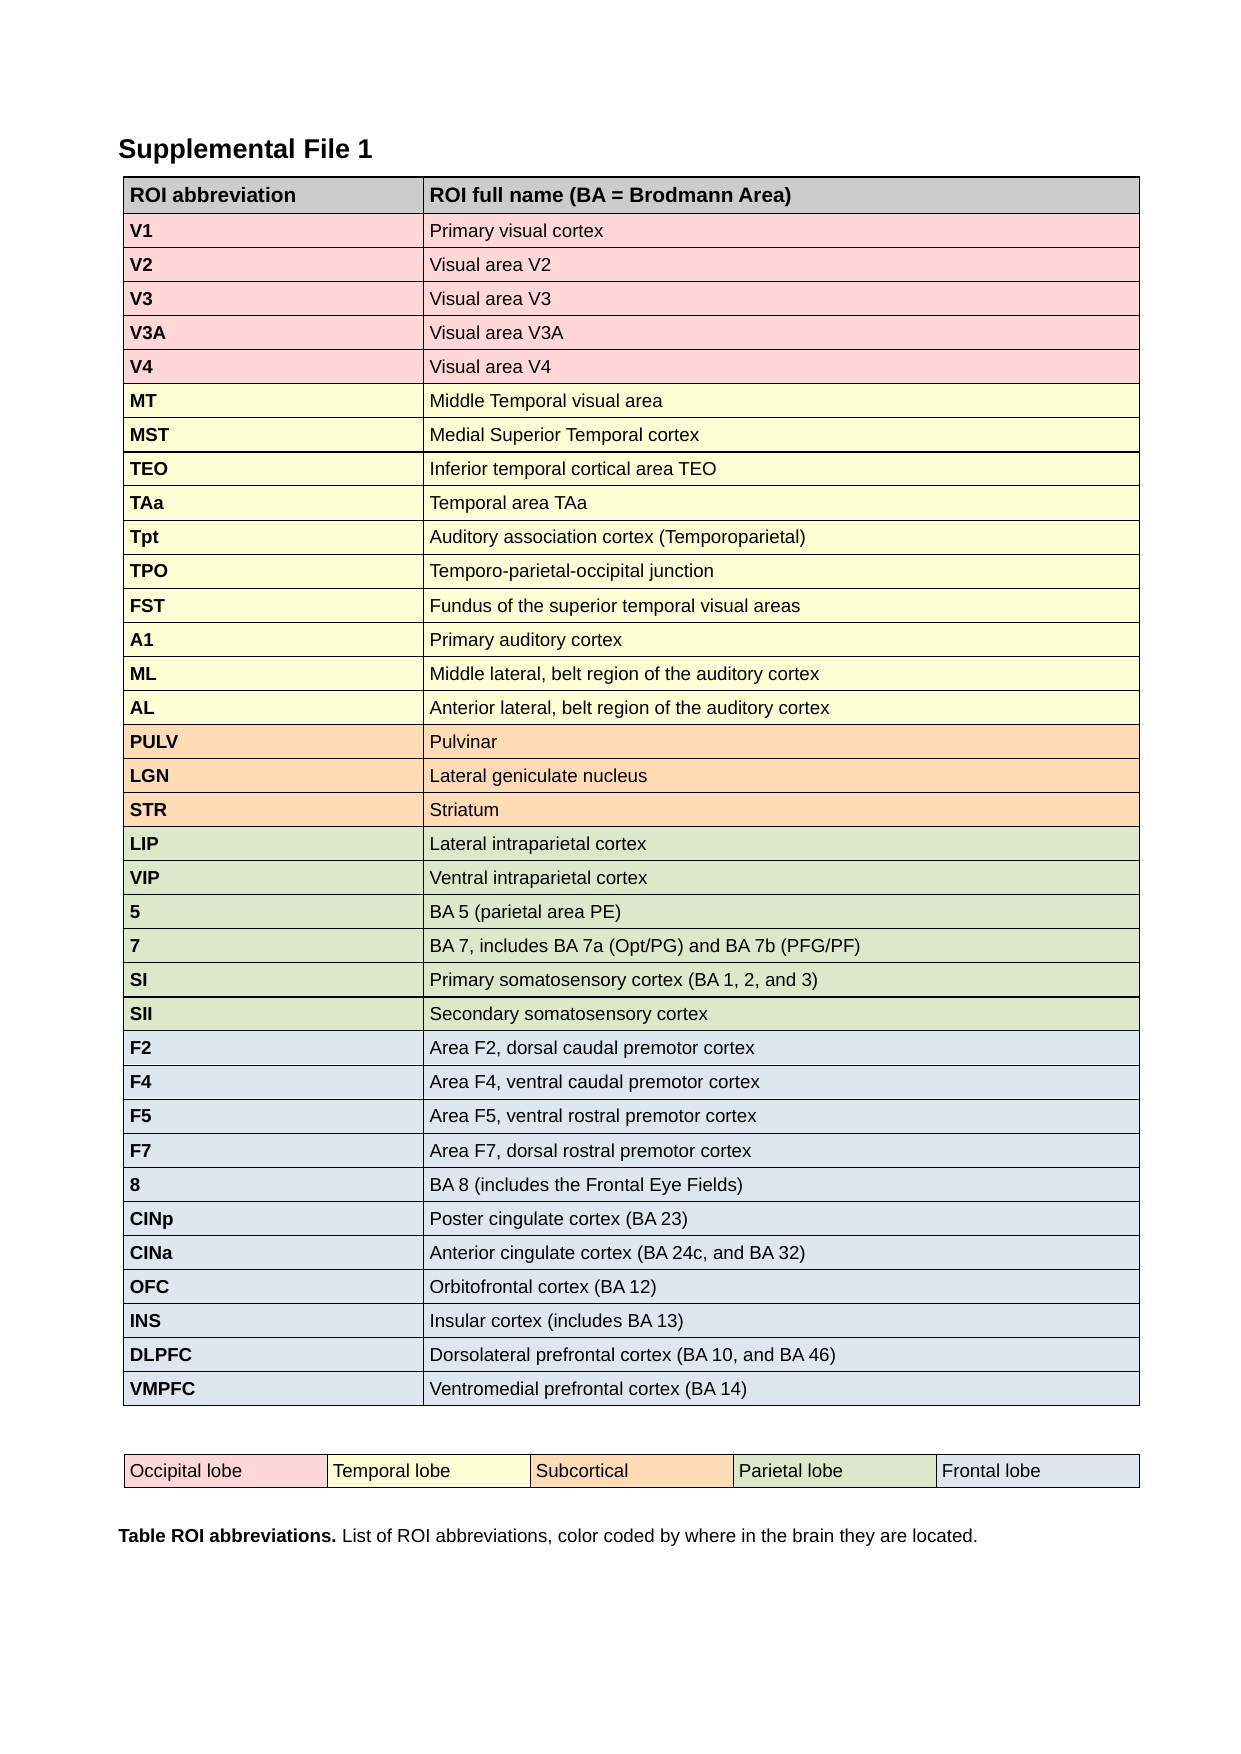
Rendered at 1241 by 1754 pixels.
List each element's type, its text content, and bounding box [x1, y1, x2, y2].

table_cell Ventromedial prefrontal cortex (BA 14) [424, 1372, 1139, 1405]
table_cell Lateral geniculate nucleus [424, 759, 1139, 792]
table_cell Area F2, dorsal caudal premotor cortex [424, 1031, 1139, 1064]
table_cell Area F5, ventral rostral premotor cortex [424, 1100, 1139, 1133]
table_cell F4 [124, 1066, 423, 1098]
table_cell Visual area V3 [424, 282, 1139, 315]
table_header ROI abbreviation [124, 178, 423, 213]
table_cell LGN [124, 759, 423, 792]
table_cell F2 [124, 1031, 423, 1064]
table_cell Striatum [424, 793, 1139, 826]
table_cell V1 [124, 214, 423, 247]
table_cell TAa [124, 486, 423, 519]
subtitle Supplemental File 1 [118, 133, 1122, 164]
table_cell Visual area V4 [424, 350, 1139, 383]
table_cell Auditory association cortex (Temporoparietal) [424, 521, 1139, 553]
table_cell CINa [124, 1236, 423, 1269]
table_cell Inferior temporal cortical area TEO [424, 453, 1139, 485]
table_cell Middle Temporal visual area [424, 384, 1139, 417]
table_cell Visual area V2 [424, 248, 1139, 281]
table_cell 5 [124, 895, 423, 928]
table_header Temporal lobe [328, 1455, 530, 1487]
table_cell Primary visual cortex [424, 214, 1139, 247]
table_cell Temporo-parietal-occipital junction [424, 555, 1139, 588]
table_cell PULV [124, 725, 423, 758]
table_cell F5 [124, 1100, 423, 1133]
table_cell V4 [124, 350, 423, 383]
table_cell Orbitofrontal cortex (BA 12) [424, 1270, 1139, 1303]
table_cell STR [124, 793, 423, 826]
table_cell V3 [124, 282, 423, 315]
table_cell Tpt [124, 521, 423, 553]
table_cell BA 7, includes BA 7a (Opt/PG) and BA 7b (PFG/PF) [424, 929, 1139, 962]
table_cell ML [124, 657, 423, 690]
table_cell MT [124, 384, 423, 417]
table_cell Dorsolateral prefrontal cortex (BA 10, and BA 46) [424, 1338, 1139, 1371]
table_cell SII [124, 998, 423, 1030]
table_cell Temporal area TAa [424, 486, 1139, 519]
table_cell BA 5 (parietal area PE) [424, 895, 1139, 928]
table_cell AL [124, 691, 423, 724]
table_cell 7 [124, 929, 423, 962]
table_cell LIP [124, 827, 423, 860]
table_header Occipital lobe [125, 1455, 327, 1487]
table_cell Insular cortex (includes BA 13) [424, 1304, 1139, 1337]
table_header Subcortical [531, 1455, 733, 1487]
table_cell A1 [124, 623, 423, 656]
table_cell V2 [124, 248, 423, 281]
table_cell SI [124, 963, 423, 996]
table_cell DLPFC [124, 1338, 423, 1371]
table_cell Medial Superior Temporal cortex [424, 418, 1139, 451]
table_cell CINp [124, 1202, 423, 1235]
table_header ROI full name (BA = Brodmann Area) [424, 178, 1139, 213]
table_cell TEO [124, 453, 423, 485]
table_cell F7 [124, 1134, 423, 1167]
table_cell Primary auditory cortex [424, 623, 1139, 656]
text Table ROI abbreviations. List of ROI abbreviations, color coded by where in the brain they are located. [118, 1500, 1122, 1547]
table_cell Primary somatosensory cortex (BA 1, 2, and 3) [424, 963, 1139, 996]
table_cell Lateral intraparietal cortex [424, 827, 1139, 860]
table_cell FST [124, 589, 423, 622]
table_cell Poster cingulate cortex (BA 23) [424, 1202, 1139, 1235]
table_cell Middle lateral, belt region of the auditory cortex [424, 657, 1139, 690]
table_cell Area F4, ventral caudal premotor cortex [424, 1066, 1139, 1098]
table_header Parietal lobe [734, 1455, 936, 1487]
table_cell Area F7, dorsal rostral premotor cortex [424, 1134, 1139, 1167]
table_cell Anterior lateral, belt region of the auditory cortex [424, 691, 1139, 724]
table_cell 8 [124, 1168, 423, 1201]
table_cell OFC [124, 1270, 423, 1303]
table_cell MST [124, 418, 423, 451]
table_cell Secondary somatosensory cortex [424, 998, 1139, 1030]
table_cell VMPFC [124, 1372, 423, 1405]
table_cell Fundus of the superior temporal visual areas [424, 589, 1139, 622]
table_cell V3A [124, 316, 423, 349]
table_cell BA 8 (includes the Frontal Eye Fields) [424, 1168, 1139, 1201]
table_cell TPO [124, 555, 423, 588]
table_cell Anterior cingulate cortex (BA 24c, and BA 32) [424, 1236, 1139, 1269]
table_cell INS [124, 1304, 423, 1337]
table_cell VIP [124, 861, 423, 894]
table_cell Pulvinar [424, 725, 1139, 758]
table_header Frontal lobe [937, 1455, 1139, 1487]
table_cell Visual area V3A [424, 316, 1139, 349]
table_cell Ventral intraparietal cortex [424, 861, 1139, 894]
